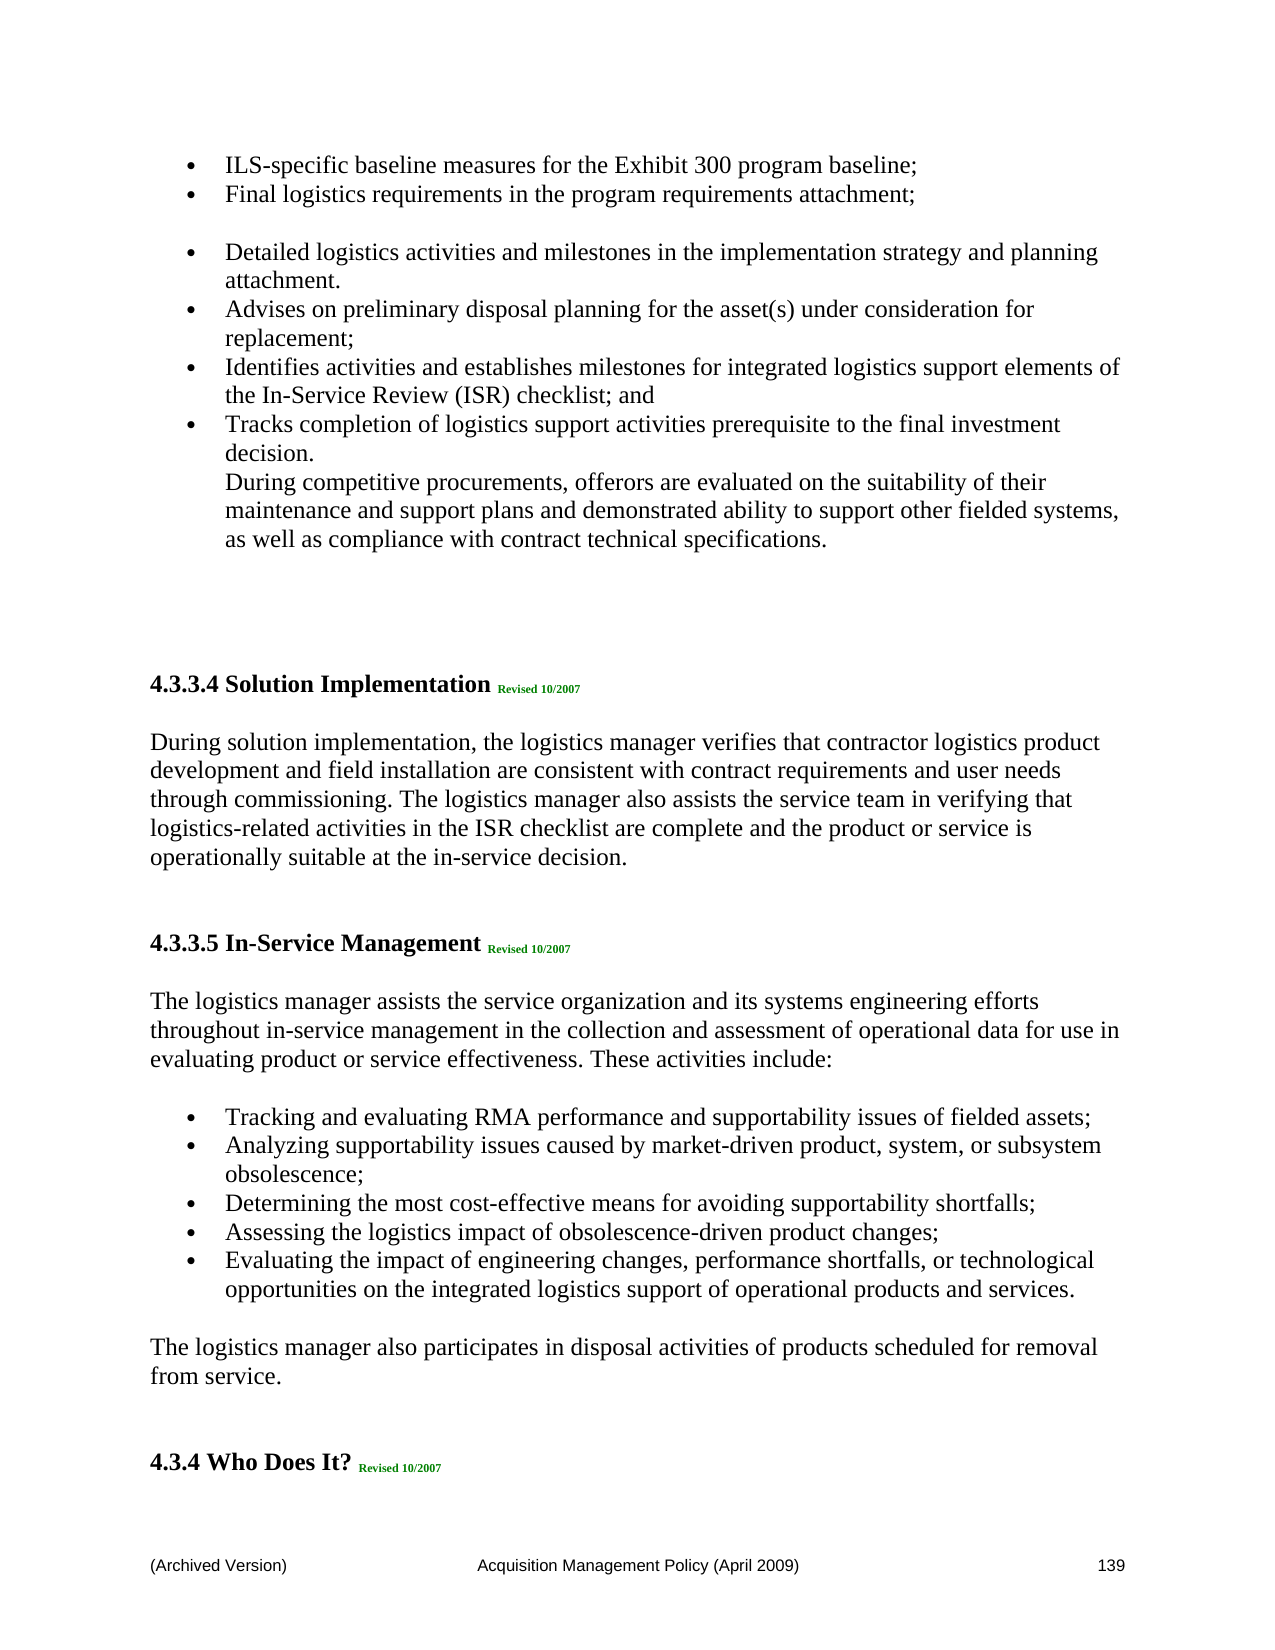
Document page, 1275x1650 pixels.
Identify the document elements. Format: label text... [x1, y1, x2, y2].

text The logistics manager assists the service organization and its systems engineering efforts throughout in-service management in the collection and assessment of operational data for use in evaluating product or service effectiveness. These activities include: [150, 986, 1125, 1072]
list Detailed logistics activities and milestones in the implementation strategy and planning attachment. [187, 237, 1125, 294]
list Analyzing supportability issues caused by market-driven product, system, or subsystem obsolescence; [187, 1130, 1125, 1188]
text 4.3.3.4 Solution Implementation Revised 10/2007 [150, 640, 1125, 697]
text During solution implementation, the logistics manager verifies that contractor logistics product development and field installation are consistent with contract requirements and user needs through commissioning. The logistics manager also assists the service team in verifying that logistics-related activities in the ISR checklist are complete and the product or service is operationally suitable at the in-service decision. [150, 727, 1125, 870]
list Evaluating the impact of engineering changes, performance shortfalls, or technological opportunities on the integrated logistics support of operational products and services. [187, 1245, 1125, 1303]
list Final logistics requirements in the program requirements attachment; [187, 179, 1125, 207]
text The logistics manager also participates in disposal activities of products scheduled for removal from service. [150, 1332, 1125, 1389]
text 4.3.4 Who Does It? Revised 10/2007 [150, 1419, 1125, 1476]
list Assessing the logistics impact of obsolescence-driven product changes; [187, 1217, 1125, 1245]
list Determining the most cost-effective means for avoiding supportability shortfalls; [187, 1188, 1125, 1217]
list Tracking and evaluating RMA performance and supportability issues of fielded assets; [187, 1102, 1125, 1130]
list Advises on preliminary disposal planning for the asset(s) under consideration for replacement; [187, 294, 1125, 352]
list ILS-specific baseline measures for the Exhibit 300 program baseline; [187, 150, 1125, 179]
text 4.3.3.5 In-Service Management Revised 10/2007 [150, 899, 1125, 957]
list Tracks completion of logistics support activities prerequisite to the final investment decision. During competitive procurements, offerors are evaluated on the suitability of their maintenance and support plans and demonstrated ability to support other fielded systems, as well as compliance with contract technical specifications. [187, 409, 1125, 553]
list Identifies activities and establishes milestones for integrated logistics support elements of the In-Service Review (ISR) checklist; and [187, 352, 1125, 409]
